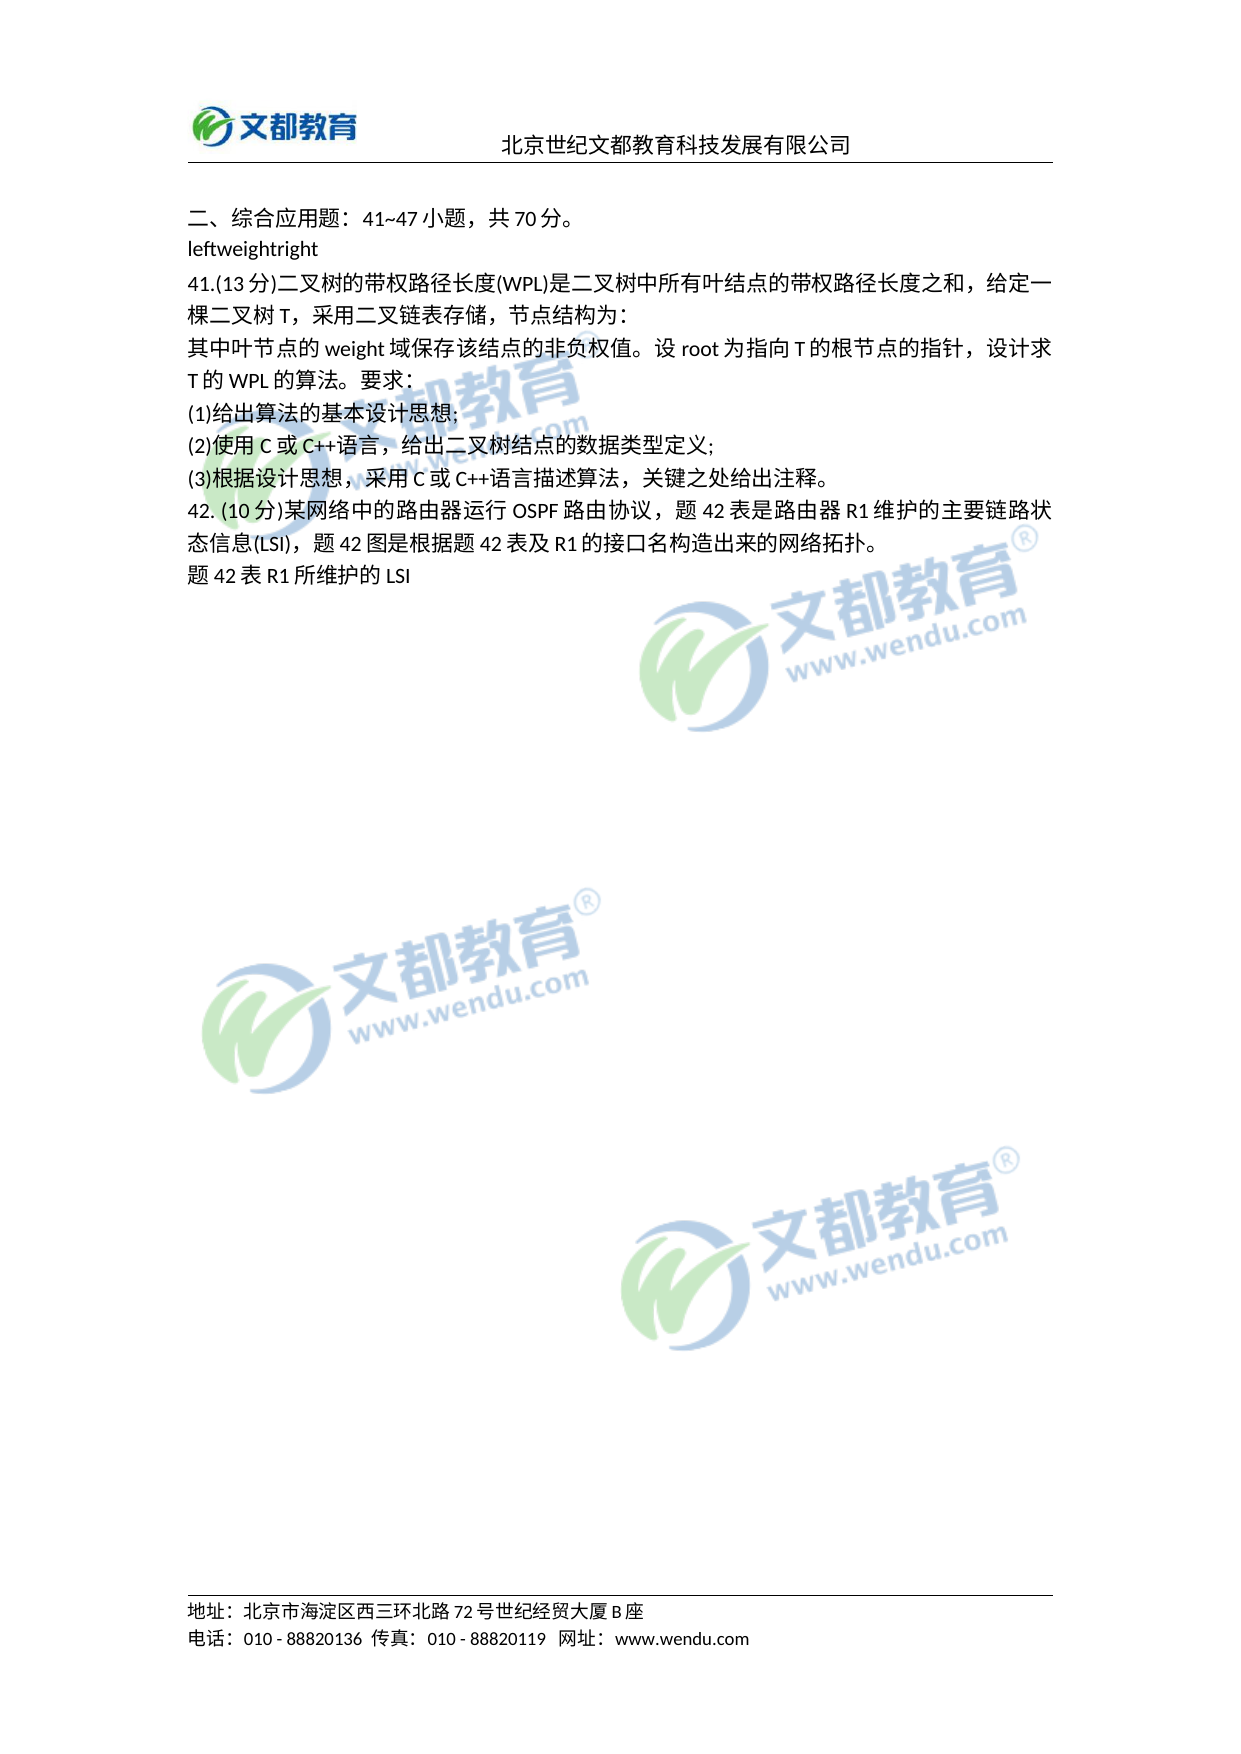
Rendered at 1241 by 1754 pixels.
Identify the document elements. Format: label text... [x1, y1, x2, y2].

text 其中叶节点的weight域保存该结点的非负权值。设root为指向T的根节点的指针，设计求T的WPL的算法。要求： [187, 330, 1053, 395]
text 41.(13分)二叉树的带权路径长度(WPL)是二叉树中所有叶结点的带权路径长度之和，给定一棵二叉树T，采用二叉链表存储，节点结构为： [187, 265, 1053, 330]
text 42. (10分)某网络中的路由器运行OSPF路由协议，题42表是路由器R1维护的主要链路状态信息(LSI)，题42图是根据题42表及R1的接口名构造出来的网络拓扑。 [187, 493, 1053, 558]
text 二、综合应用题：41~47小题，共70分。 [187, 200, 1053, 233]
text leftweightright [187, 233, 1053, 265]
text (3)根据设计思想，采用C或C++语言描述算法，关键之处给出注释。 [187, 460, 1053, 493]
text 题42表R1所维护的LSI [187, 558, 1053, 590]
picture [187, 88, 357, 154]
text (2)使用C或C++语言，给出二叉树结点的数据类型定义; [187, 428, 1053, 460]
text (1)给出算法的基本设计思想; [187, 395, 1053, 428]
picture [187, 590, 1053, 1408]
